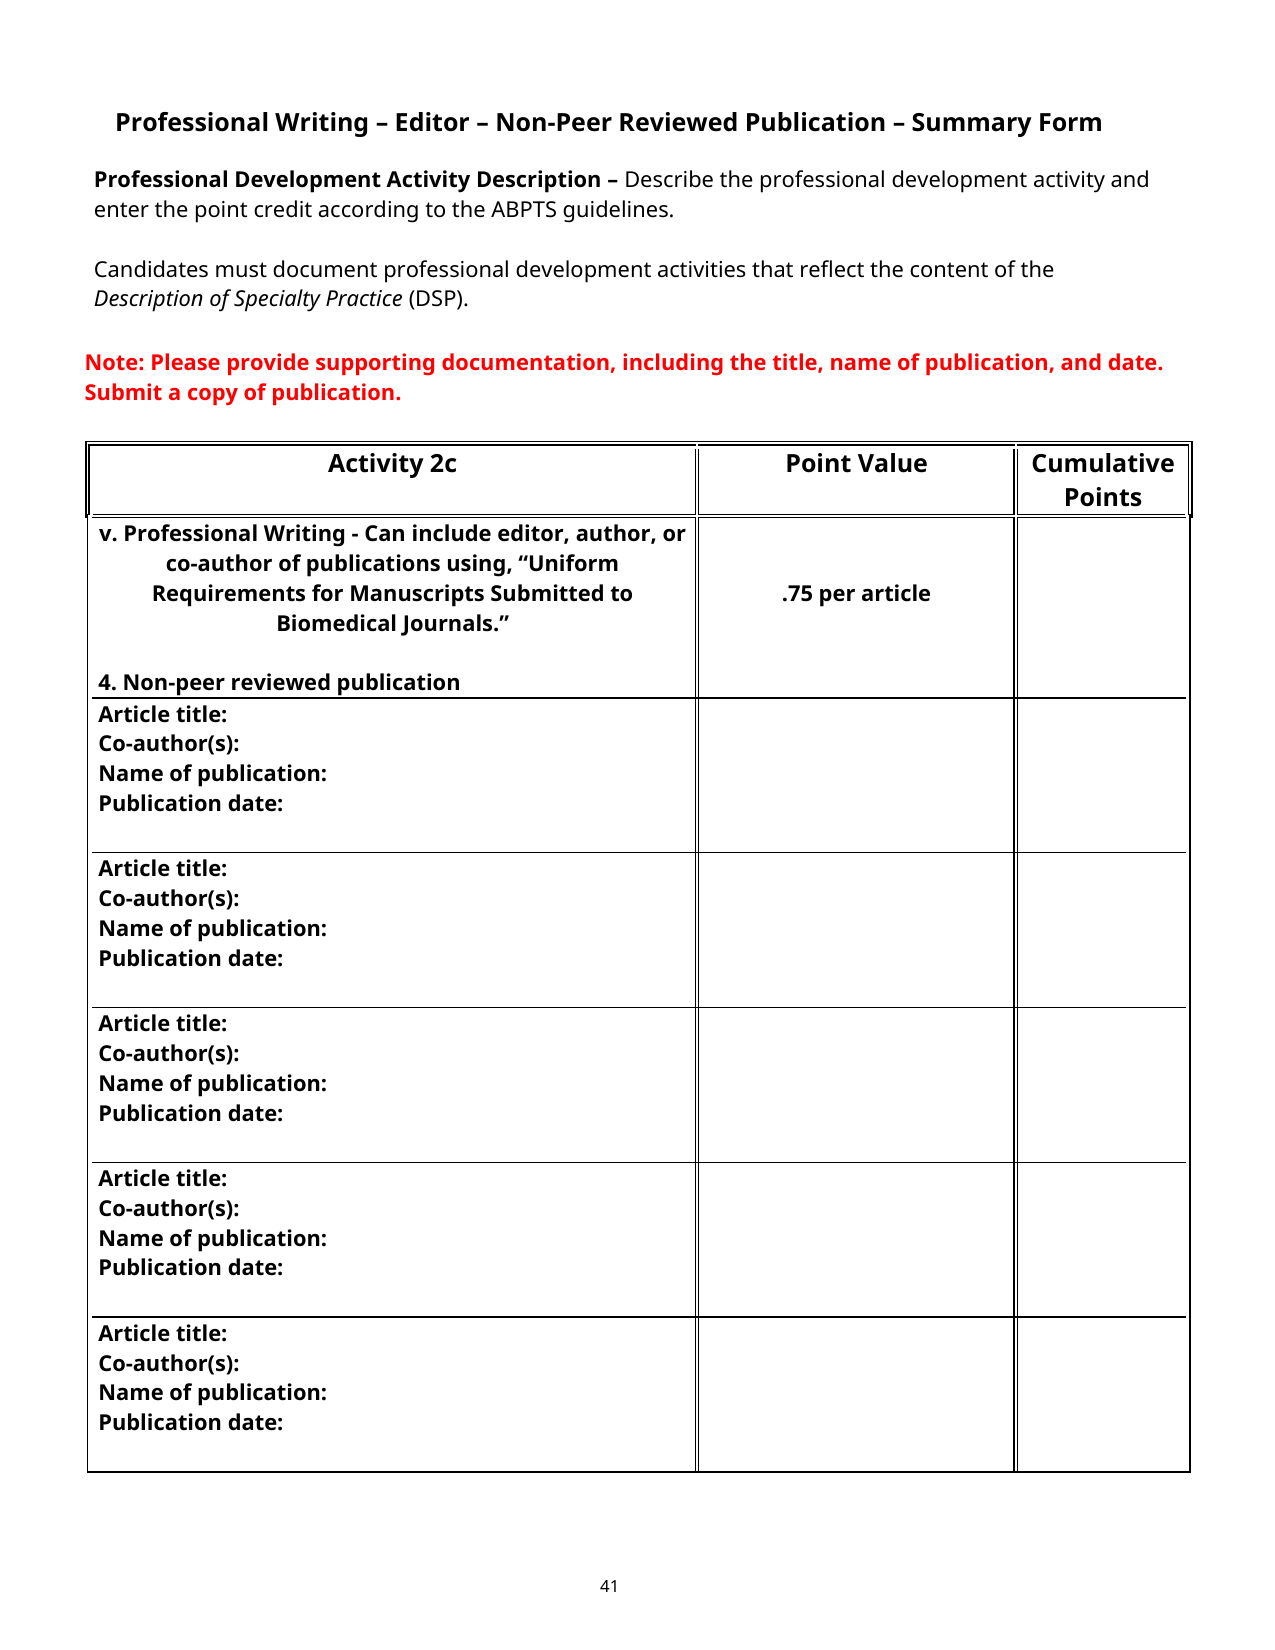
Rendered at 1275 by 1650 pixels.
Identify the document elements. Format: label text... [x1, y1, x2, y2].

table_cell [1018, 697, 1189, 852]
table_cell [1018, 1316, 1189, 1471]
text Professional Writing – Editor – Non-Peer Reviewed Publication – Summary Form [37, 105, 1181, 139]
table_cell .75 per article [699, 518, 1013, 697]
table_header Cumulative Points [1016, 445, 1188, 514]
table_cell Article title: Co-author(s): Name of publication: Publication date: [88, 697, 695, 852]
table_header Activity 2c [88, 442, 697, 514]
table_cell [699, 853, 1013, 1007]
text Note: Please provide supporting documentation, including the title, name of publication, and date. Submit a copy of publication. [84, 347, 1181, 407]
table_cell [699, 699, 1013, 852]
text Candidates must document professional development activities that reflect the content of the [94, 253, 1181, 283]
table_cell [699, 1008, 1013, 1161]
table_cell [1018, 852, 1189, 1007]
table_cell Article title: Co-author(s): Name of publication: Publication date: [88, 852, 695, 1007]
table_cell v. Professional Writing - Can include editor, author, or co-author of publications using, “Uniform Requirements for Manuscripts Submitted to Biomedical Journals.” 4. Non-peer reviewed publication [88, 514, 697, 697]
table_cell [1016, 514, 1189, 697]
table_cell Article title: Co-author(s): Name of publication: Publication date: [88, 1161, 695, 1316]
table_cell [1018, 1161, 1189, 1316]
text Professional Development Activity Description – Describe the professional development activity and enter the point credit according to the ABPTS guidelines. [94, 164, 1181, 224]
text Description of Specialty Practice (DSP). [37, 283, 1181, 313]
table_header Point Value [697, 442, 1016, 514]
table_cell Article title: Co-author(s): Name of publication: Publication date: [88, 1007, 695, 1161]
table_cell Article title: Co-author(s): Name of publication: Publication date: [88, 1316, 695, 1471]
table_cell [1018, 1007, 1189, 1161]
table_cell [699, 1163, 1013, 1316]
table_cell [699, 1318, 1013, 1471]
